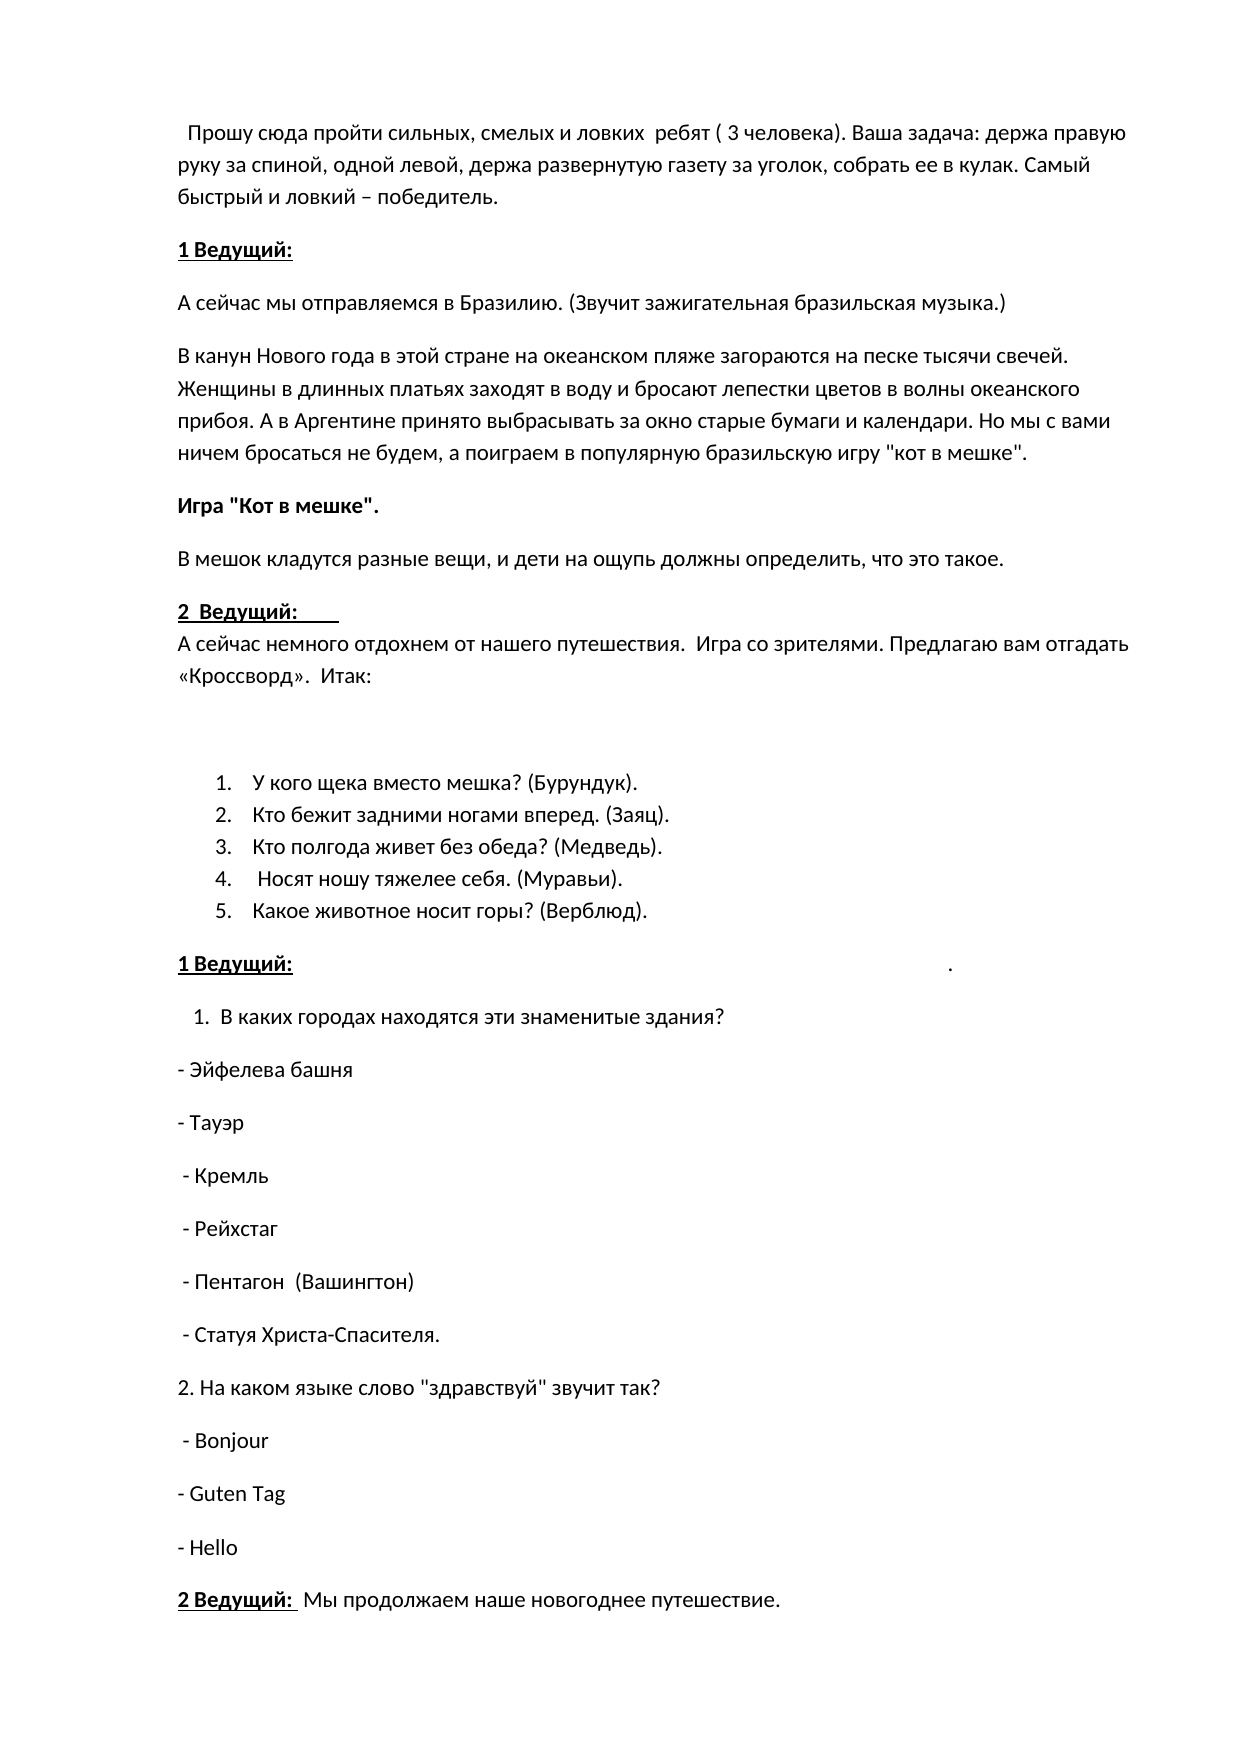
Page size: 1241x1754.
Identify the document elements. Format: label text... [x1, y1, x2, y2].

text 1. В каких городах находятся эти знаменитые здания? [177, 1002, 1152, 1030]
text 1 Ведущий: [177, 236, 1152, 263]
text В канун Нового года в этой стране на океанском пляже загораются на песке тысячи свечей. Женщины в длинных платьях заходят в воду и бросают лепестки цветов в волны океанского прибоя. А в Аргентине принято выбрасывать за окно старые бумаги и календари. Но мы с вами ничем бросаться не будем, а поиграем в популярную бразильскую игру "кот в мешке". [177, 342, 1152, 466]
text 2 Ведущий: Мы продолжаем наше новогоднее путешествие. [177, 1586, 1152, 1614]
text - Hello [177, 1533, 1152, 1561]
text - Guten Tag [177, 1479, 1152, 1508]
list Кто полгода живет без обеда? (Медведь). [215, 832, 1152, 860]
text 1 Ведущий: . [177, 949, 1152, 977]
list Какое животное носит горы? (Верблюд). [215, 896, 1152, 924]
text - Кремль [177, 1161, 1152, 1189]
text 2 Ведущий: А сейчас немного отдохнем от нашего путешествия. Игра со зрителями. Предлагаю вам отгадать «Кроссворд». Итак: [177, 597, 1152, 689]
text - Эйфелева башня [177, 1055, 1152, 1083]
text В мешок кладутся разные вещи, и дети на ощупь должны определить, что это такое. [177, 544, 1152, 572]
text - Рейхстаг [177, 1214, 1152, 1242]
text - Bonjour [177, 1427, 1152, 1454]
text Игра "Кот в мешке". [177, 491, 1152, 519]
list У кого щека вместо мешка? (Бурундук). [215, 768, 1152, 796]
list Носят ношу тяжелее себя. (Муравьи). [215, 864, 1152, 892]
text А сейчас мы отправляемся в Бразилию. (Звучит зажигательная бразильская музыка.) [177, 288, 1152, 317]
text Прошу сюда пройти сильных, смелых и ловких ребят ( 3 человека). Ваша задача: держа правую руку за спиной, одной левой, держа развернутую газету за уголок, собрать ее в кулак. Самый быстрый и ловкий – победитель. [177, 118, 1152, 211]
list Кто бежит задними ногами вперед. (Заяц). [215, 800, 1152, 828]
text - Статуя Христа-Спасителя. [177, 1321, 1152, 1348]
text 2. На каком языке слово "здравствуй" звучит так? [177, 1373, 1152, 1402]
text - Пентагон (Вашингтон) [177, 1267, 1152, 1296]
text - Тауэр [177, 1108, 1152, 1136]
